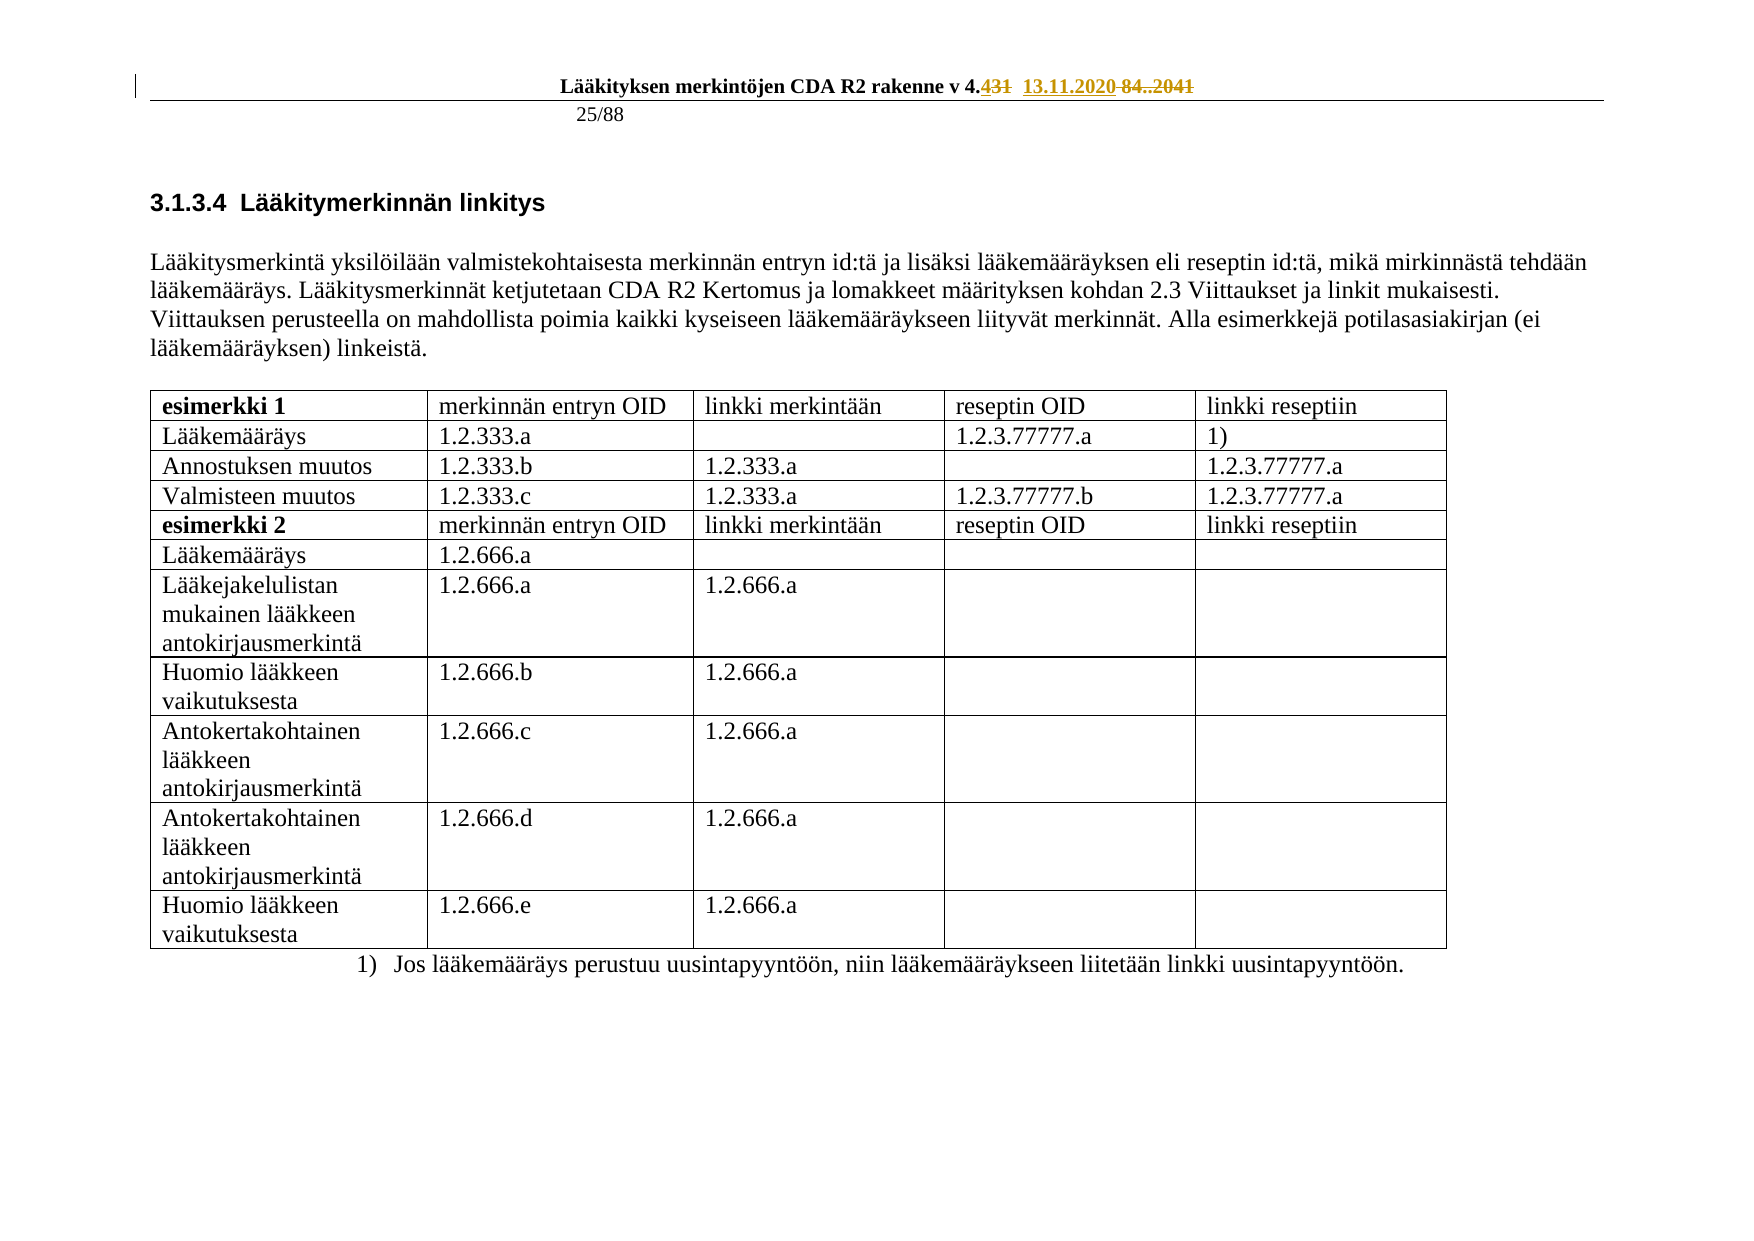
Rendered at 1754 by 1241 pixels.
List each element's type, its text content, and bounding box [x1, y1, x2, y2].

table_header merkinnän entryn OID [428, 391, 693, 420]
table_cell 1.2.666.a [428, 570, 693, 656]
table_cell 1.2.666.a [694, 803, 944, 889]
table_cell 1.2.666.c [428, 716, 693, 802]
table_cell Antokertakohtainen lääkkeen antokirjausmerkintä [151, 803, 427, 889]
table_header reseptin OID [945, 391, 1195, 420]
table_cell Huomio lääkkeen vaikutuksesta [151, 891, 427, 948]
table_cell 1.2.333.c [428, 481, 693, 509]
table_cell Valmisteen muutos [151, 481, 427, 509]
table_cell [1196, 803, 1446, 889]
table_cell esimerkki 2 [151, 511, 427, 539]
table_cell [945, 570, 1195, 656]
table_cell [945, 891, 1195, 948]
table_cell 1.2.333.a [694, 481, 944, 509]
subtitle Lääkitymerkinnän linkitys [150, 187, 1604, 216]
table_cell Antokertakohtainen lääkkeen antokirjausmerkintä [151, 716, 427, 802]
table_cell [945, 658, 1195, 715]
table_cell [694, 540, 944, 569]
table_cell Lääkemääräys [151, 540, 427, 569]
table_cell merkinnän entryn OID [428, 511, 693, 539]
table_header esimerkki 1 [151, 391, 427, 420]
table_cell linkki merkintään [694, 511, 944, 539]
table_cell [694, 421, 944, 450]
table_cell [1196, 570, 1446, 656]
table_cell 1.2.3.77777.a [1196, 451, 1446, 480]
table_cell [1196, 540, 1446, 569]
table_cell Lääkemääräys [151, 421, 427, 450]
table_cell 1.2.666.a [694, 891, 944, 948]
table_cell 1.2.666.a [694, 658, 944, 715]
table_cell Annostuksen muutos [151, 451, 427, 480]
table_cell [1196, 658, 1446, 715]
table_cell 1.2.333.a [694, 451, 944, 480]
table_cell 1.2.333.a [428, 421, 693, 450]
list Jos lääkemääräys perustuu uusintapyyntöön, niin lääkemääräykseen liitetään linkki uusintapyyntöön. [356, 949, 1604, 978]
table_cell reseptin OID [945, 511, 1195, 539]
table_cell 1.2.666.b [428, 658, 693, 715]
table_cell 1.2.666.e [428, 891, 693, 948]
table_header linkki reseptiin [1196, 391, 1446, 420]
table_cell 1.2.666.d [428, 803, 693, 889]
table_cell [945, 803, 1195, 889]
table_cell [1196, 891, 1446, 948]
table_cell Huomio lääkkeen vaikutuksesta [151, 658, 427, 715]
table_cell 1.2.666.a [694, 570, 944, 656]
table_cell [1196, 716, 1446, 802]
table_cell 1.2.333.b [428, 451, 693, 480]
table_cell Lääkejakelulistan mukainen lääkkeen antokirjausmerkintä [151, 570, 427, 656]
text Lääkitysmerkintä yksilöilään valmistekohtaisesta merkinnän entryn id:tä ja lisäksi lääkemääräyksen eli reseptin id:tä, mikä mirkinnästä tehdään lääkemääräys. Lääkitysmerkinnät ketjutetaan CDA R2 Kertomus ja lomakkeet määrityksen kohdan 2.3 Viittaukset ja linkit mukaisesti. Viittauksen perusteella on mahdollista poimia kaikki kyseiseen lääkemääräykseen liityvät merkinnät. Alla esimerkkejä potilasasiakirjan (ei lääkemääräyksen) linkeistä. [150, 247, 1604, 362]
table_cell 1.2.666.a [428, 540, 693, 569]
table_cell 1.2.3.77777.a [1196, 481, 1446, 509]
table_cell 1.2.3.77777.a [945, 421, 1195, 450]
table_cell linkki reseptiin [1196, 511, 1446, 539]
table_cell 1) [1196, 421, 1446, 450]
table_cell 1.2.666.a [694, 716, 944, 802]
table_header linkki merkintään [694, 391, 944, 420]
table_cell 1.2.3.77777.b [945, 481, 1195, 509]
table_cell [945, 716, 1195, 802]
table_cell [945, 451, 1195, 480]
table_cell [945, 540, 1195, 569]
